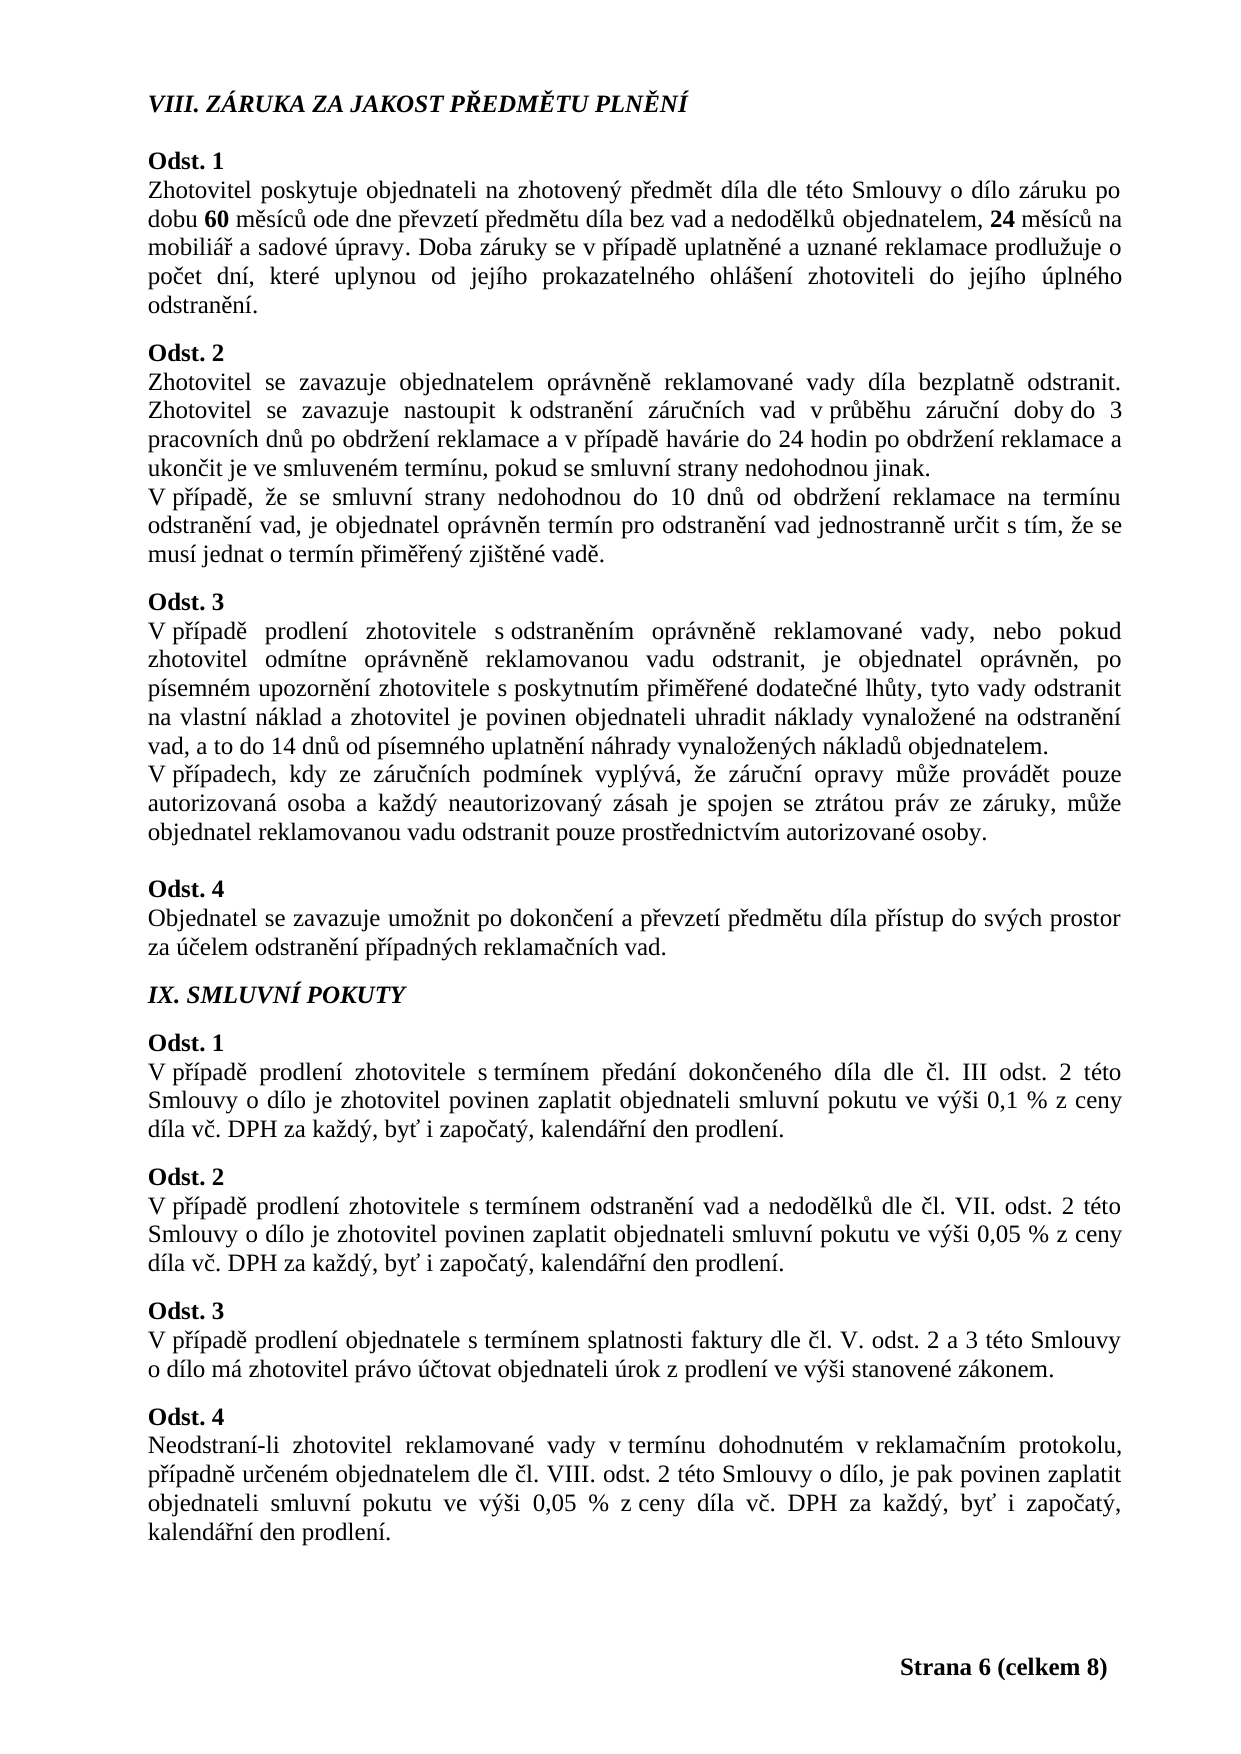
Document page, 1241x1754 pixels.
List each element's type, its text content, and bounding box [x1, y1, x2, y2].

text V případech, kdy ze záručních podmínek vyplývá, že záruční opravy může provádět pouze autorizovaná osoba a každý neautorizovaný zásah je spojen se ztrátou práv ze záruky, může objednatel reklamovanou vadu odstranit pouze prostřednictvím autorizované osoby. [148, 759, 1122, 846]
text V případě prodlení zhotovitele s termínem předání dokončeného díla dle čl. III odst. 2 této Smlouvy o dílo je zhotovitel povinen zaplatit objednateli smluvní pokutu ve výši 0,1 % z ceny díla vč. DPH za každý, byť i započatý, kalendářní den prodlení. [148, 1057, 1122, 1143]
text Zhotovitel se zavazuje objednatelem oprávněně reklamované vady díla bezplatně odstranit. Zhotovitel se zavazuje nastoupit k odstranění záručních vad v průběhu záruční doby do 3 pracovních dnů po obdržení reklamace a v případě havárie do 24 hodin po obdržení reklamace a ukončit je ve smluveném termínu, pokud se smluvní strany nedohodnou jinak. [148, 367, 1122, 482]
text Odst. 1 [148, 146, 1122, 175]
text V případě prodlení zhotovitele s odstraněním oprávněně reklamované vady, nebo pokud zhotovitel odmítne oprávněně reklamovanou vadu odstranit, je objednatel oprávněn, po písemném upozornění zhotovitele s poskytnutím přiměřené dodatečné lhůty, tyto vady odstranit na vlastní náklad a zhotovitel je povinen objednateli uhradit náklady vynaložené na odstranění vad, a to do 14 dnů od písemného uplatnění náhrady vynaložených nákladů objednatelem. [148, 616, 1122, 759]
text Odst. 4 [148, 1402, 1122, 1430]
subtitle VIII. ZÁRUKA ZA JAKOST PŘEDMĚTU PLNĚNÍ [148, 89, 1122, 117]
text Odst. 1 [148, 1028, 1122, 1057]
text Odst. 2 [148, 1162, 1122, 1191]
text V případě prodlení zhotovitele s termínem odstranění vad a nedodělků dle čl. VII. odst. 2 této Smlouvy o dílo je zhotovitel povinen zaplatit objednateli smluvní pokutu ve výši 0,05 % z ceny díla vč. DPH za každý, byť i započatý, kalendářní den prodlení. [148, 1191, 1122, 1277]
text Objednatel se zavazuje umožnit po dokončení a převzetí předmětu díla přístup do svých prostor za účelem odstranění případných reklamačních vad. [148, 903, 1122, 961]
text Odst. 3 [148, 587, 1122, 616]
subtitle Odst. 4 [148, 874, 1122, 903]
text V případě prodlení objednatele s termínem splatnosti faktury dle čl. V. odst. 2 a 3 této Smlouvy o dílo má zhotovitel právo účtovat objednateli úrok z prodlení ve výši stanovené zákonem. [148, 1325, 1122, 1382]
text V případě, že se smluvní strany nedohodnou do 10 dnů od obdržení reklamace na termínu odstranění vad, je objednatel oprávněn termín pro odstranění vad jednostranně určit s tím, že se musí jednat o termín přiměřený zjištěné vadě. [148, 482, 1122, 568]
text Zhotovitel poskytuje objednateli na zhotovený předmět díla dle této Smlouvy o dílo záruku po dobu 60 měsíců ode dne převzetí předmětu díla bez vad a nedodělků objednatelem, 24 měsíců na mobiliář a sadové úpravy. Doba záruky se v případě uplatněné a uznané reklamace prodlužuje o počet dní, které uplynou od jejího prokazatelného ohlášení zhotoviteli do jejího úplného odstranění. [148, 175, 1122, 319]
text Odst. 3 [148, 1296, 1122, 1325]
text Neodstraní-li zhotovitel reklamované vady v termínu dohodnutém v reklamačním protokolu, případně určeném objednatelem dle čl. VIII. odst. 2 této Smlouvy o dílo, je pak povinen zaplatit objednateli smluvní pokutu ve výši 0,05 % z ceny díla vč. DPH za každý, byť i započatý, kalendářní den prodlení. [148, 1430, 1122, 1545]
subtitle IX. SMLUVNÍ POKUTY [148, 980, 1122, 1009]
text Odst. 2 [148, 338, 1122, 367]
